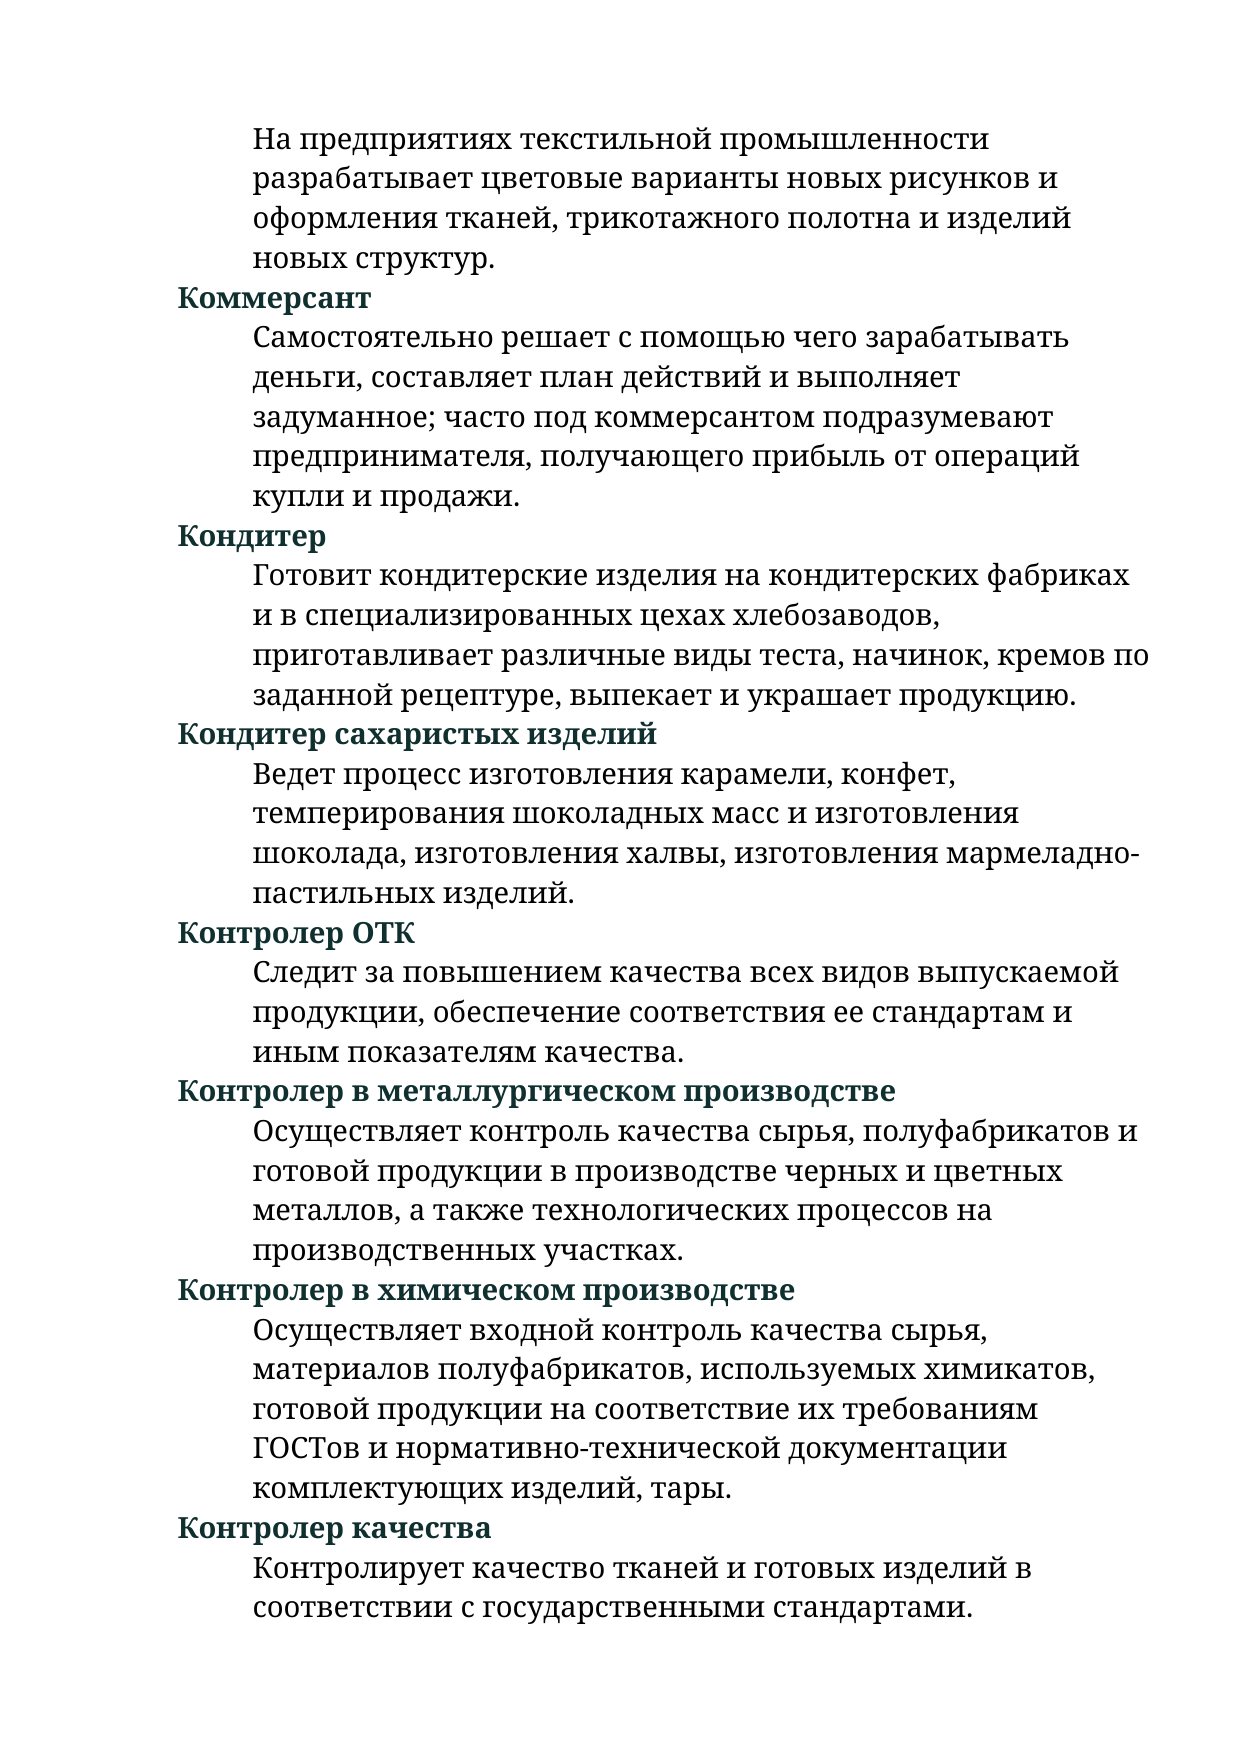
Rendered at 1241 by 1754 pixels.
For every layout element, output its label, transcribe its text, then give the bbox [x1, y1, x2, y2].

text Контролер ОТК [177, 912, 1152, 952]
text Контролер в химическом производстве [177, 1269, 1152, 1309]
text На предприятиях текстильной промышленности разрабатывает цветовые варианты новых рисунков и оформления тканей, трикотажного полотна и изделий новых структур. [252, 118, 1152, 277]
text Ведет процесс изготовления карамели, конфет, темперирования шоколадных масс и изготовления шоколада, изготовления халвы, изготовления мармеладно-пастильных изделий. [252, 753, 1152, 912]
text Контролер качества [177, 1507, 1152, 1547]
text Контролирует качество тканей и готовых изделий в соответствии с государственными стандартами. [252, 1547, 1152, 1626]
text Кондитер [177, 515, 1152, 555]
text Следит за повышением качества всех видов выпускаемой продукции, обеспечение соответствия ее стандартам и иным показателям качества. [252, 952, 1152, 1071]
text Осуществляет входной контроль качества сырья, материалов полуфабрикатов, используемых химикатов, готовой продукции на соответствие их требованиям ГОСТов и нормативно-технической документации комплектующих изделий, тары. [252, 1309, 1152, 1507]
text Кондитер сахаристых изделий [177, 713, 1152, 753]
text Коммерсант [177, 277, 1152, 317]
text Осуществляет контроль качества сырья, полуфабрикатов и готовой продукции в производстве черных и цветных металлов, а также технологических процессов на производственных участках. [252, 1110, 1152, 1269]
text Самостоятельно решает с помощью чего зарабатывать деньги, составляет план действий и выполняет задуманное; часто под коммерсантом подразумевают предпринимателя, получающего прибыль от операций купли и продажи. [252, 317, 1152, 515]
text Готовит кондитерские изделия на кондитерских фабриках и в специализированных цехах хлебозаводов, приготавливает различные виды теста, начинок, кремов по заданной рецептуре, выпекает и украшает продукцию. [252, 555, 1152, 713]
text Контролер в металлургическом производстве [177, 1071, 1152, 1110]
